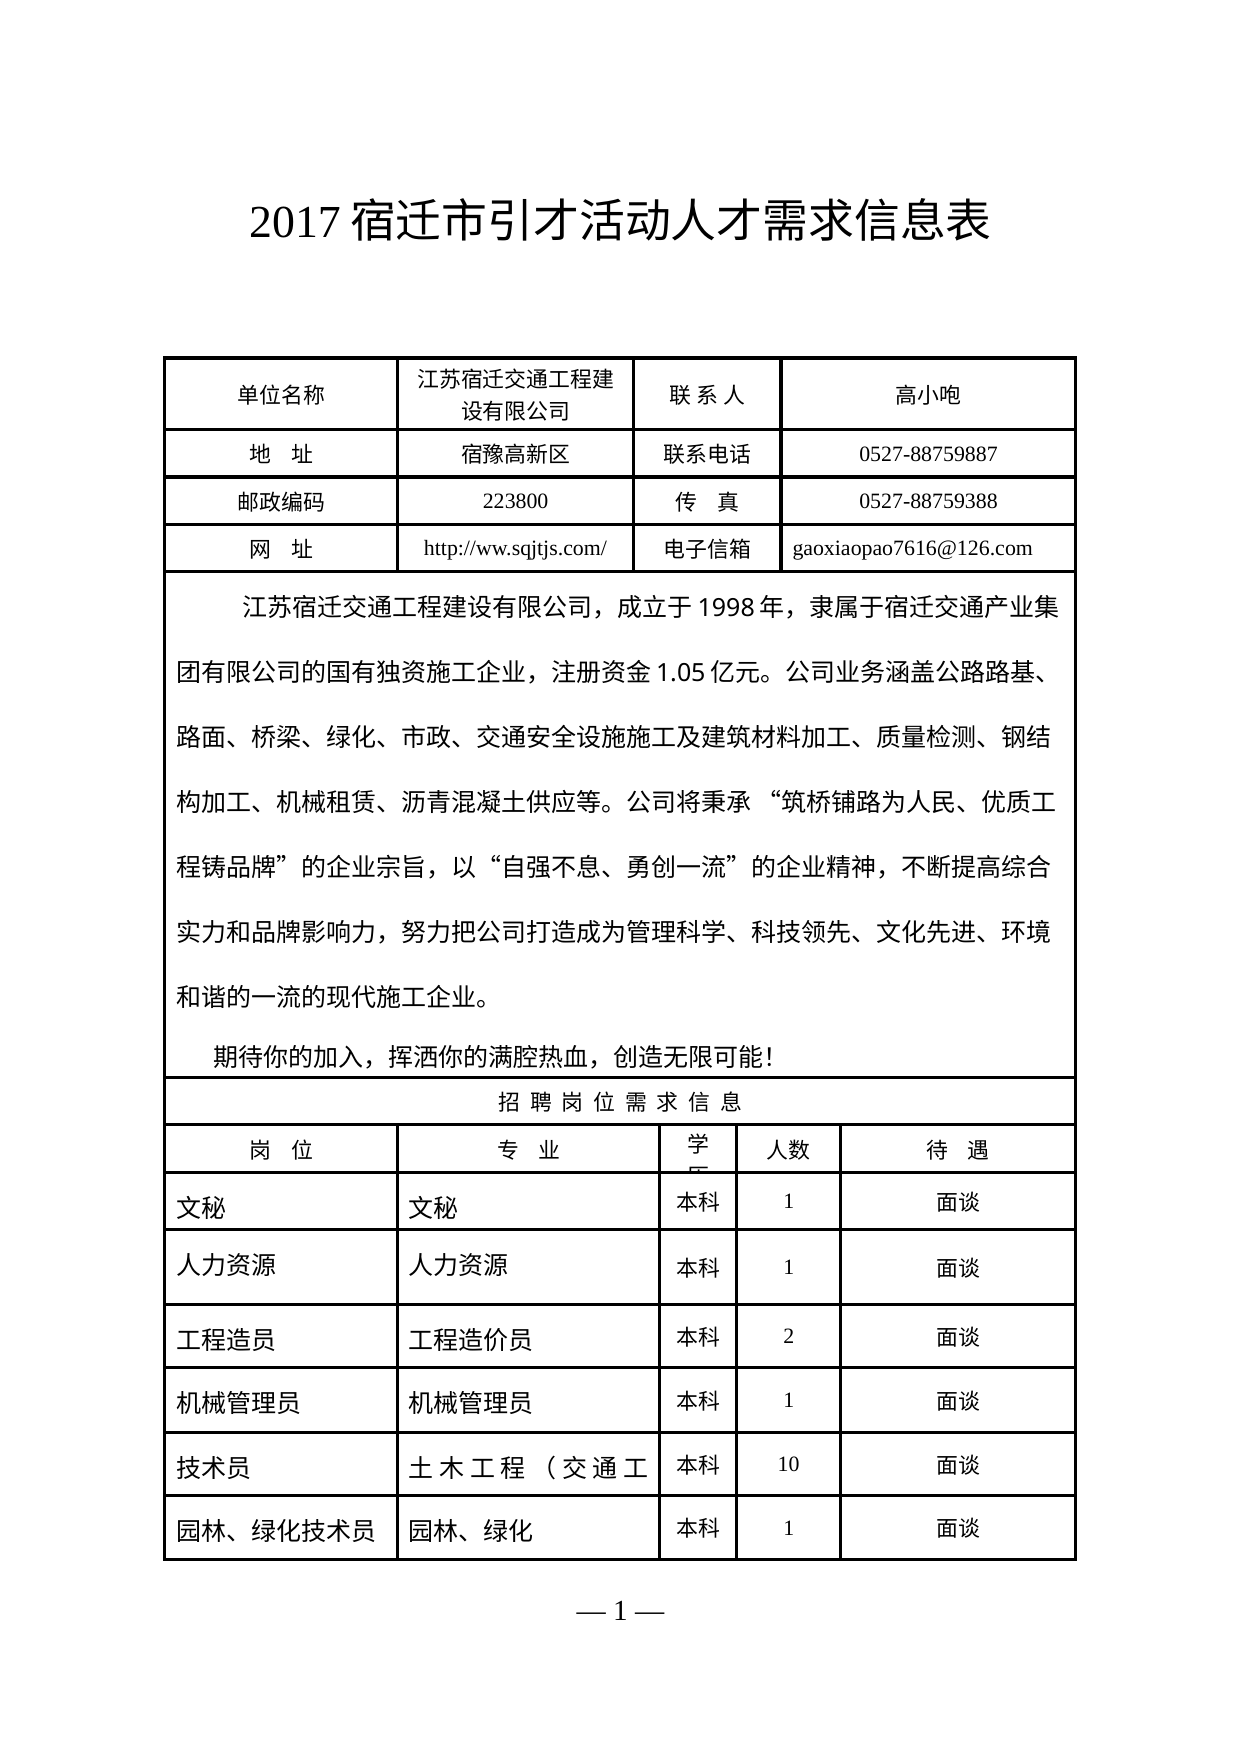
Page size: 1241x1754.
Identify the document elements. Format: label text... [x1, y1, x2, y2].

table_cell 联系电话 [635, 431, 779, 475]
table_cell 工程造价员 [399, 1306, 658, 1366]
table_cell 本科 [661, 1369, 735, 1431]
table_cell 人力资源 [399, 1231, 658, 1303]
table_header 联 系 人 [635, 360, 779, 428]
table_cell 机械管理员 [399, 1369, 658, 1431]
table_cell 网 址 [166, 526, 396, 570]
table_cell 文秘 [399, 1174, 658, 1228]
table_cell 1 [738, 1231, 839, 1303]
table_cell 土木工程（交通工程） [399, 1434, 658, 1494]
table_cell 1 [738, 1369, 839, 1431]
table_cell 江苏宿迁交通工程建设有限公司，成立于1998年，隶属于宿迁交通产业集团有限公司的国有独资施工企业，注册资金1.05亿元。公司业务涵盖公路路基、路面、桥梁、绿化、市政、交通安全设施施工及建筑材料加工、质量检测、钢结构加工、机械租赁、沥青混凝土供应等。公司将秉承 “筑桥铺路为人民、优质工程铸品牌”的企业宗旨，以“自强不息、勇创一流”的企业精神，不断提高综合实力和品牌影响力，努力把公司打造成为管理科学、科技领先、文化先进、环境和谐的一流的现代施工企业。 期待你的加入，挥洒你的满腔热血，创造无限可能！ [166, 573, 1074, 1076]
table_cell 本科 [661, 1231, 735, 1303]
table_cell 学 历 [661, 1126, 735, 1171]
table_cell 1 [738, 1497, 839, 1558]
table_cell 223800 [399, 479, 632, 523]
table_cell 10 [738, 1434, 839, 1494]
table_cell 本科 [661, 1174, 735, 1228]
table_cell 0527-88759388 [783, 479, 1074, 523]
table_cell 园林、绿化技术员 [166, 1497, 396, 1558]
table_header 单位名称 [166, 360, 396, 428]
table_cell 面谈 [842, 1306, 1074, 1366]
table_header 江苏宿迁交通工程建设有限公司 [399, 360, 632, 428]
table_cell gaoxiaopao7616@126.com [783, 526, 1074, 570]
table_cell 本科 [661, 1434, 735, 1494]
table_cell 岗 位 [166, 1126, 396, 1171]
table_cell 人力资源 [166, 1231, 396, 1303]
table_cell 本科 [661, 1497, 735, 1558]
table_cell 本科 [661, 1306, 735, 1366]
table_cell 招 聘 岗 位 需 求 信 息 [166, 1079, 1074, 1123]
table_cell 园林、绿化 [399, 1497, 658, 1558]
table_cell 1 [738, 1174, 839, 1228]
text 2017宿迁市引才活动人才需求信息表 [153, 169, 1087, 266]
table_cell 地 址 [166, 431, 396, 475]
table_cell 专 业 [399, 1126, 658, 1171]
table_cell 面谈 [842, 1231, 1074, 1303]
table_cell http://ww.sqjtjs.com/ [399, 526, 632, 570]
table_cell 面谈 [842, 1434, 1074, 1494]
table_cell 2 [738, 1306, 839, 1366]
table_cell 邮政编码 [166, 479, 396, 523]
table_cell 技术员 [166, 1434, 396, 1494]
table_cell 电子信箱 [635, 526, 779, 570]
table_cell 0527-88759887 [783, 431, 1074, 475]
table_header 高小咆 [783, 360, 1074, 428]
table_cell 宿豫高新区 [399, 431, 632, 475]
table_cell 工程造员 [166, 1306, 396, 1366]
table_cell 待 遇 [842, 1126, 1074, 1171]
table_cell 面谈 [842, 1497, 1074, 1558]
table_cell 面谈 [842, 1174, 1074, 1228]
table_cell 人数 [738, 1126, 839, 1171]
table_cell 文秘 [166, 1174, 396, 1228]
table_cell 传 真 [635, 479, 779, 523]
table_cell 机械管理员 [166, 1369, 396, 1431]
table_cell 面谈 [842, 1369, 1074, 1431]
